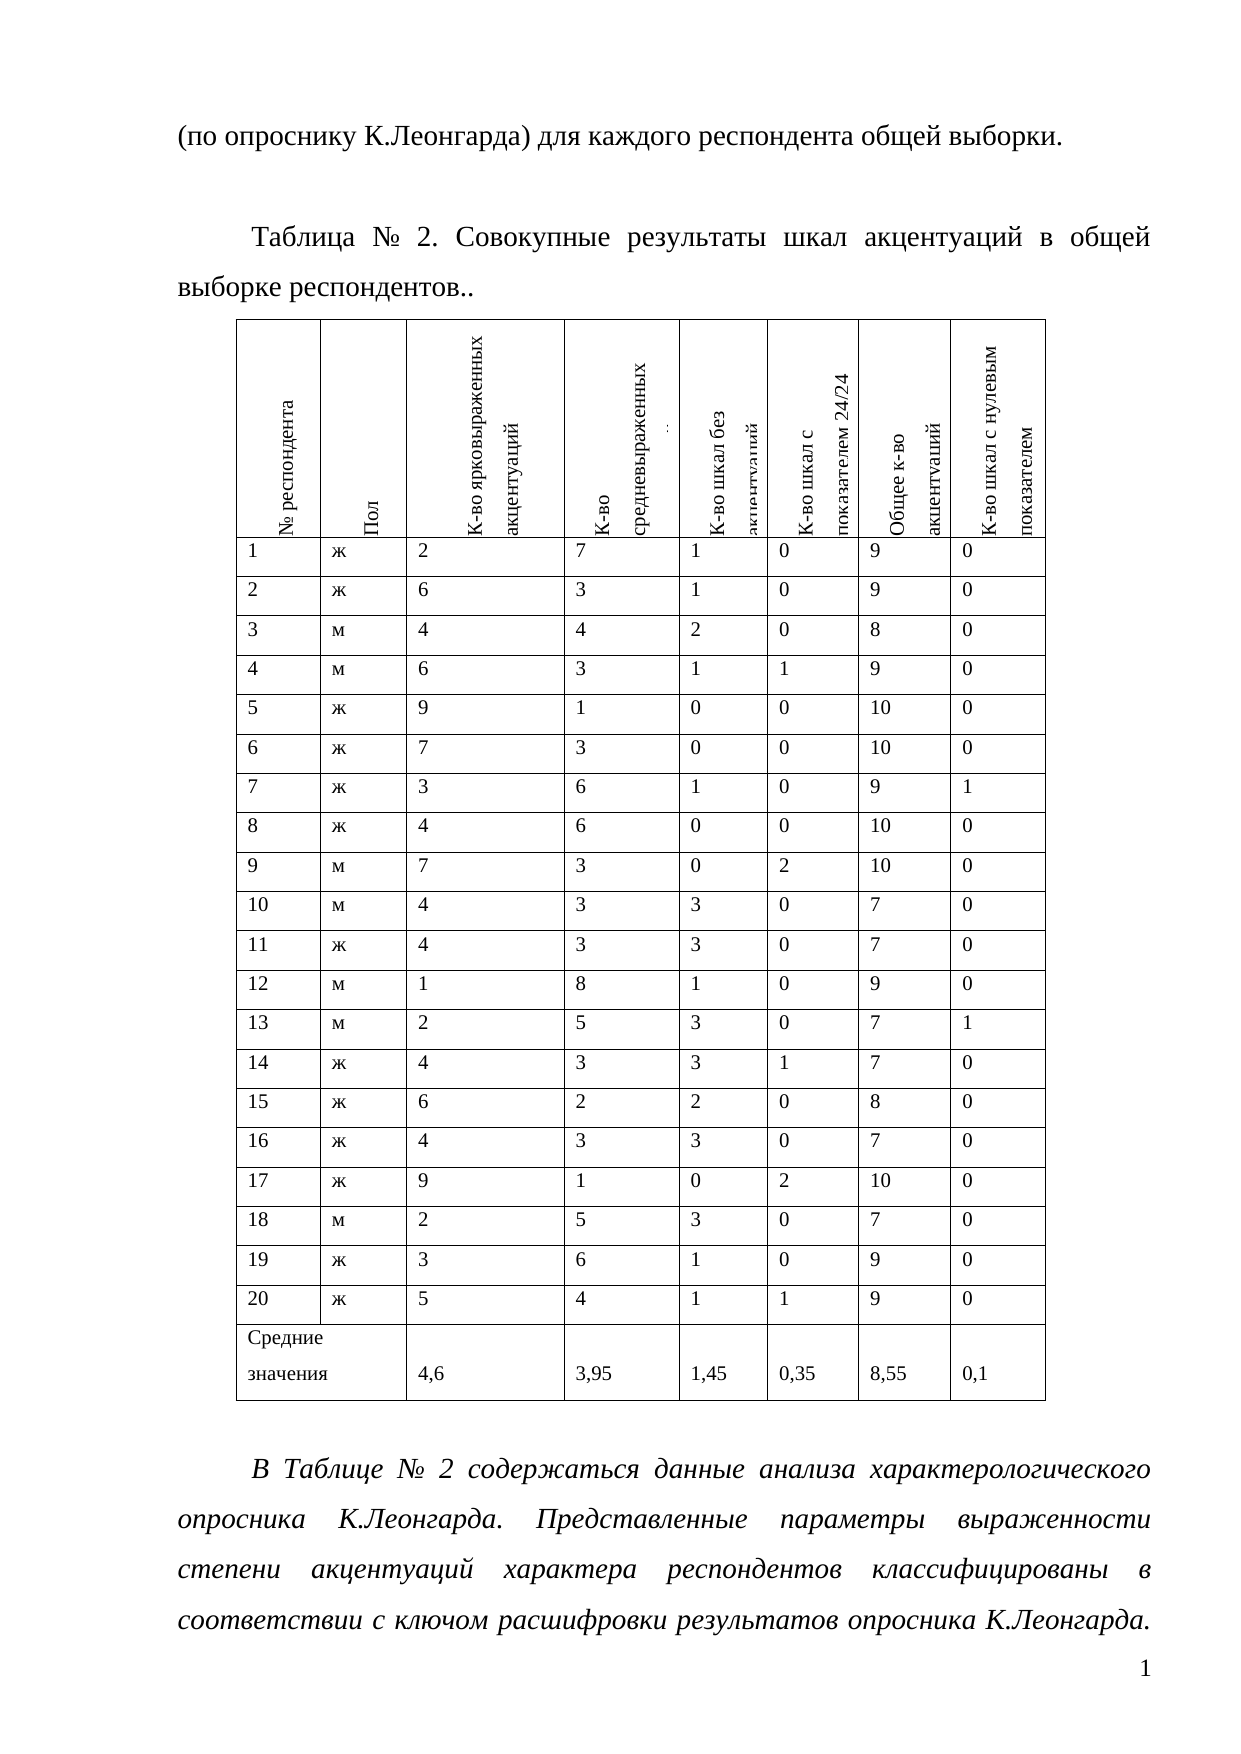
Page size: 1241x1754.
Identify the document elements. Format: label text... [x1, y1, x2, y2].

table_cell 4,6 [407, 1325, 564, 1399]
table_cell 1 [680, 538, 767, 576]
table_cell 1 [407, 971, 564, 1009]
table_cell 16 [237, 1128, 320, 1167]
table_cell 9 [859, 538, 950, 576]
table_cell м [321, 616, 406, 655]
table_cell 2 [565, 1089, 679, 1127]
table_cell 2 [407, 1010, 564, 1048]
table_cell 0 [951, 1286, 1045, 1324]
table_cell 6 [237, 735, 320, 773]
table_cell 0 [951, 971, 1045, 1009]
table_cell 2 [407, 1207, 564, 1245]
table_cell ж [321, 1168, 406, 1206]
table_cell 9 [859, 1286, 950, 1324]
table_cell 0 [951, 892, 1045, 930]
table_cell 0 [680, 735, 767, 773]
table_cell 10 [859, 813, 950, 852]
table_cell 3,95 [565, 1325, 679, 1399]
table_cell 0 [768, 774, 858, 812]
table_cell 3 [680, 892, 767, 930]
table_header К-во шкал с нулевым показателем [951, 320, 1045, 537]
table_cell 1 [237, 538, 320, 576]
table_cell 0 [768, 1010, 858, 1048]
table_cell 4 [407, 931, 564, 970]
table_cell 1 [768, 1286, 858, 1324]
table_cell 1 [768, 1050, 858, 1088]
table_cell 4 [237, 656, 320, 694]
table_cell ж [321, 735, 406, 773]
table_cell 6 [407, 577, 564, 615]
table_cell ж [321, 1286, 406, 1324]
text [177, 118, 1152, 152]
table_cell м [321, 892, 406, 930]
table_cell 0 [768, 538, 858, 576]
table_cell 5 [237, 695, 320, 733]
table_cell 0 [951, 1128, 1045, 1167]
table_cell 4 [407, 616, 564, 655]
table_cell Средние значения [237, 1325, 406, 1399]
table_cell м [321, 656, 406, 694]
table_cell ж [321, 695, 406, 733]
table_cell м [321, 1010, 406, 1048]
table_cell 1,45 [680, 1325, 767, 1399]
table_cell 0 [951, 695, 1045, 733]
table_cell 11 [237, 931, 320, 970]
table_cell 4 [407, 1128, 564, 1167]
table_cell ж [321, 1089, 406, 1127]
table_cell ж [321, 931, 406, 970]
table_cell ж [321, 774, 406, 812]
table_cell 8 [859, 1089, 950, 1127]
table_cell 1 [680, 971, 767, 1009]
table_cell 9 [859, 1246, 950, 1285]
table_cell 9 [407, 695, 564, 733]
table_cell 0 [768, 735, 858, 773]
table_cell 1 [680, 577, 767, 615]
table_cell м [321, 853, 406, 891]
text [177, 1451, 1152, 1635]
table_cell 4 [407, 813, 564, 852]
table_cell 3 [565, 656, 679, 694]
table_cell 6 [565, 774, 679, 812]
table_cell 1 [951, 1010, 1045, 1048]
table_cell 8 [565, 971, 679, 1009]
table_cell 7 [859, 931, 950, 970]
table_cell 0 [768, 1207, 858, 1245]
table_cell 3 [237, 616, 320, 655]
table_cell 7 [565, 538, 679, 576]
table_cell 0 [680, 813, 767, 852]
table_cell 0 [680, 695, 767, 733]
table_cell 1 [565, 695, 679, 733]
table_cell 9 [859, 656, 950, 694]
table_cell 0 [768, 616, 858, 655]
table_header К-во шкал с показателем 24/24 [768, 320, 858, 537]
table_cell 0 [951, 538, 1045, 576]
table_cell 8,55 [859, 1325, 950, 1399]
table_cell 13 [237, 1010, 320, 1048]
table_cell 5 [407, 1286, 564, 1324]
table_cell 9 [859, 774, 950, 812]
table_cell 10 [859, 1168, 950, 1206]
table_cell 3 [680, 1050, 767, 1088]
table_cell 0 [680, 1168, 767, 1206]
table_cell 7 [859, 1050, 950, 1088]
table_cell 2 [680, 616, 767, 655]
table_cell 2 [237, 577, 320, 615]
table_cell 4 [565, 616, 679, 655]
table_cell 9 [859, 971, 950, 1009]
table_cell 0 [951, 853, 1045, 891]
table_cell 0,1 [951, 1325, 1045, 1399]
table_cell 2 [680, 1089, 767, 1127]
table_cell 1 [680, 1286, 767, 1324]
table_cell 6 [407, 1089, 564, 1127]
table_cell 0,35 [768, 1325, 858, 1399]
table_header Общее к-во акцентуаций [859, 320, 950, 537]
table_cell 10 [237, 892, 320, 930]
table_cell 0 [951, 735, 1045, 773]
table_cell 14 [237, 1050, 320, 1088]
table_cell 3 [565, 853, 679, 891]
table_cell 0 [951, 656, 1045, 694]
table_cell 3 [407, 1246, 564, 1285]
table_cell 7 [859, 892, 950, 930]
table_cell 2 [768, 853, 858, 891]
table_cell 3 [680, 931, 767, 970]
table_cell 1 [951, 774, 1045, 812]
table_cell ж [321, 813, 406, 852]
table_cell 19 [237, 1246, 320, 1285]
table_cell 0 [768, 577, 858, 615]
table_cell 3 [565, 892, 679, 930]
table_cell 0 [951, 577, 1045, 615]
table_cell 7 [407, 735, 564, 773]
table_cell ж [321, 1128, 406, 1167]
table_cell 0 [768, 695, 858, 733]
table_cell 1 [565, 1168, 679, 1206]
table_cell ж [321, 538, 406, 576]
table_cell ж [321, 1050, 406, 1088]
table_cell 3 [680, 1128, 767, 1167]
table_cell 7 [859, 1207, 950, 1245]
table_cell 9 [407, 1168, 564, 1206]
table_cell 0 [768, 931, 858, 970]
table_cell 0 [951, 813, 1045, 852]
table_cell 2 [407, 538, 564, 576]
table_header Пол [321, 320, 406, 537]
table_cell 4 [565, 1286, 679, 1324]
table_cell 17 [237, 1168, 320, 1206]
table_cell 1 [680, 656, 767, 694]
table_cell 1 [768, 656, 858, 694]
table_cell 18 [237, 1207, 320, 1245]
table_cell 0 [768, 1128, 858, 1167]
table_cell 0 [951, 616, 1045, 655]
table_cell 6 [565, 813, 679, 852]
table_cell ж [321, 1246, 406, 1285]
table_cell 3 [407, 774, 564, 812]
table_cell 1 [680, 1246, 767, 1285]
table_header К-во шкал без акцентуаций [680, 320, 767, 537]
table_cell 1 [680, 774, 767, 812]
table_cell 5 [565, 1207, 679, 1245]
table_cell 9 [859, 577, 950, 615]
table_cell 6 [565, 1246, 679, 1285]
table_cell м [321, 1207, 406, 1245]
table_cell 0 [768, 971, 858, 1009]
table_cell 15 [237, 1089, 320, 1127]
table_cell 8 [859, 616, 950, 655]
table_cell 0 [951, 1168, 1045, 1206]
table_cell 6 [407, 656, 564, 694]
table_cell 0 [951, 1089, 1045, 1127]
table_header К-во средневыраженных акцентуаций [565, 320, 679, 537]
table_cell 3 [565, 931, 679, 970]
table_cell 0 [768, 892, 858, 930]
table_cell 12 [237, 971, 320, 1009]
table_header № респондента [237, 320, 320, 537]
table_cell 4 [407, 892, 564, 930]
table_cell 0 [768, 1089, 858, 1127]
table_cell 0 [951, 1246, 1045, 1285]
table_cell 0 [768, 1246, 858, 1285]
table_cell 4 [407, 1050, 564, 1088]
table_cell 2 [768, 1168, 858, 1206]
table_cell 0 [951, 1207, 1045, 1245]
table_cell 20 [237, 1286, 320, 1324]
table_cell 7 [859, 1010, 950, 1048]
table_cell 3 [565, 1050, 679, 1088]
table_cell 5 [565, 1010, 679, 1048]
table_cell 0 [951, 1050, 1045, 1088]
table_cell 8 [237, 813, 320, 852]
table_header К-во ярковыраженных акцентуаций [407, 320, 564, 537]
table_cell м [321, 971, 406, 1009]
table_cell 3 [565, 1128, 679, 1167]
table_cell 0 [680, 853, 767, 891]
table_cell 10 [859, 695, 950, 733]
table_cell 0 [951, 931, 1045, 970]
table_cell 9 [237, 853, 320, 891]
table_cell 3 [680, 1207, 767, 1245]
table_cell 10 [859, 853, 950, 891]
table_cell 3 [565, 735, 679, 773]
table_cell 7 [407, 853, 564, 891]
table_cell 10 [859, 735, 950, 773]
table_cell 7 [237, 774, 320, 812]
table_cell 7 [859, 1128, 950, 1167]
text Таблица № 2. Совокупные результаты шкал акцентуаций в общей выборке респондентов.. [177, 219, 1152, 303]
table_cell 0 [768, 813, 858, 852]
table_cell ж [321, 577, 406, 615]
table_cell 3 [565, 577, 679, 615]
table_cell 3 [680, 1010, 767, 1048]
